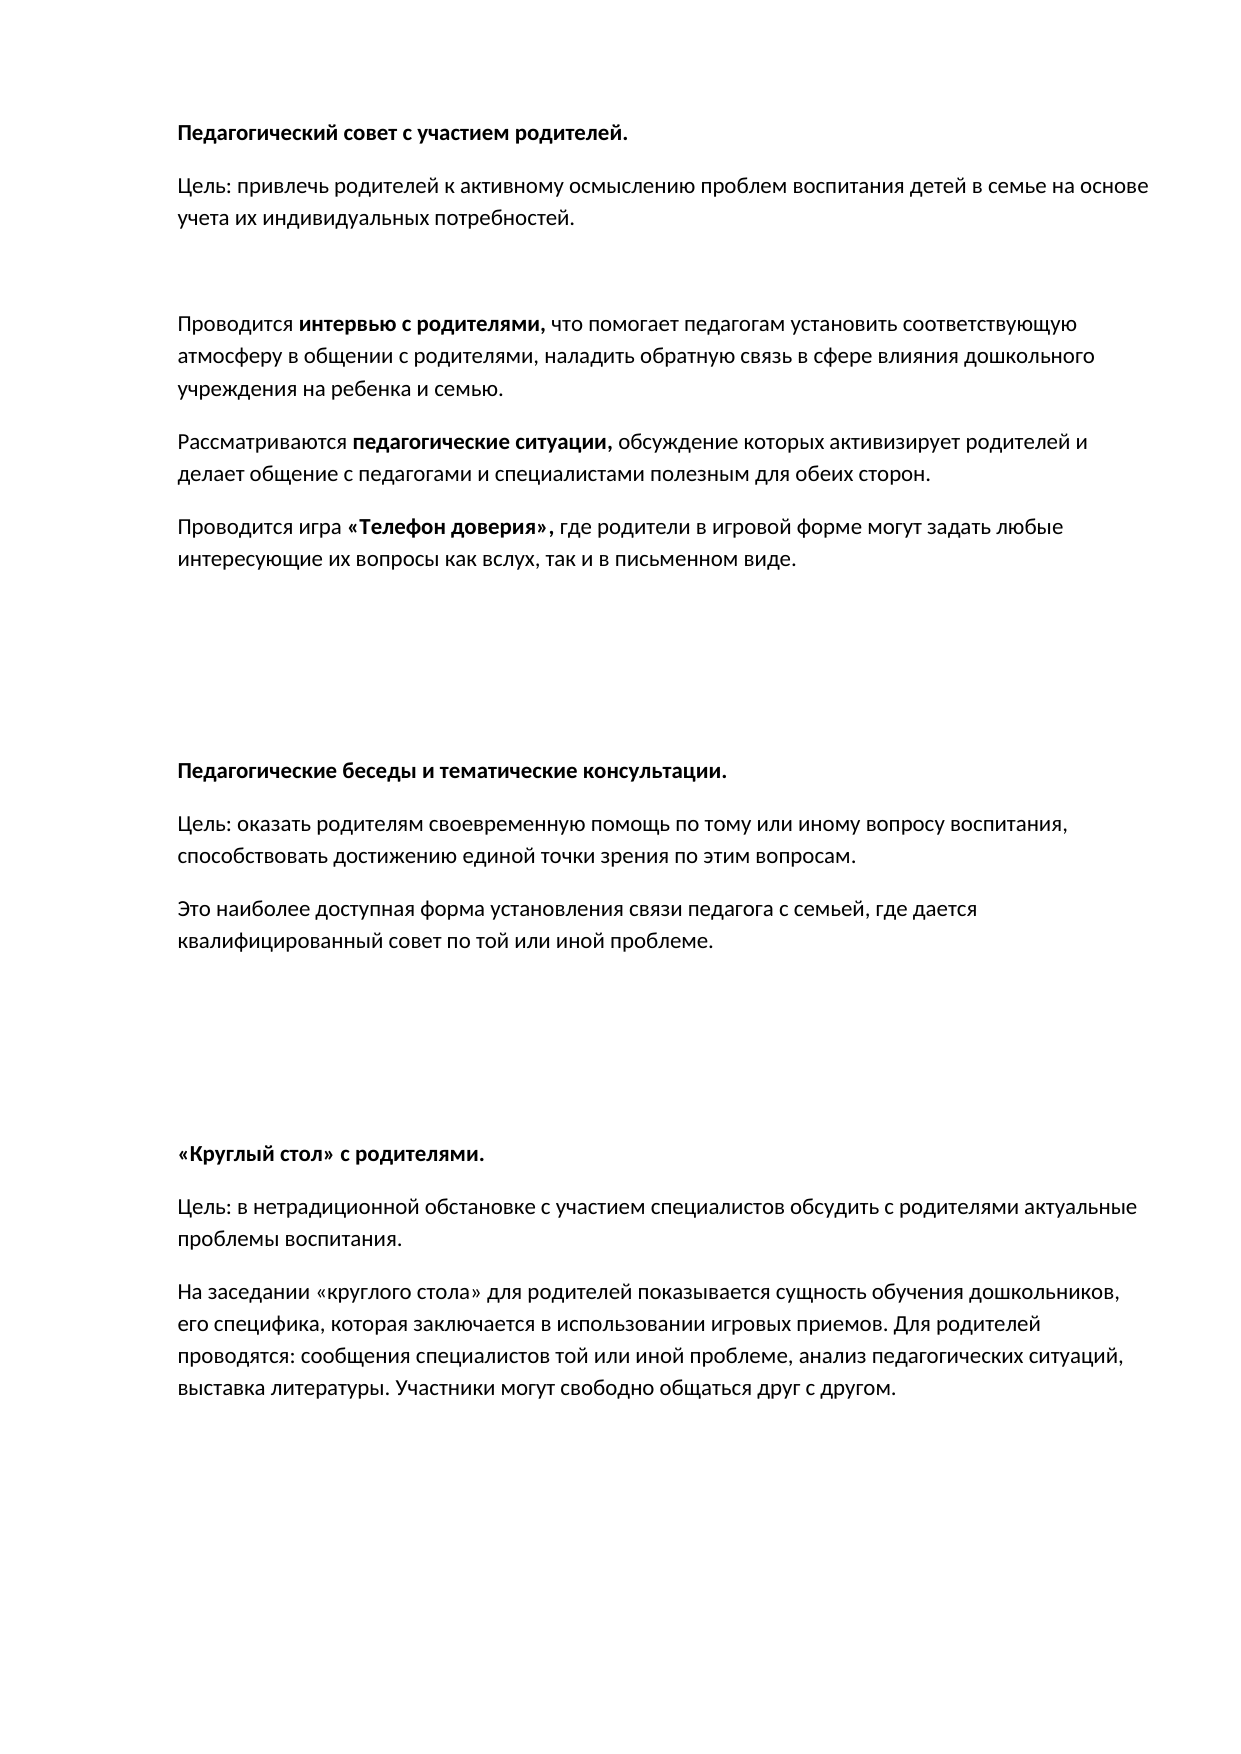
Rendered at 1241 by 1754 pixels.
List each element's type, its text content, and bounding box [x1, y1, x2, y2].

text Педагогический совет с участием родителей. [177, 118, 1152, 146]
text Это наиболее доступная форма установления связи педагога с семьей, где дается квалифицированный совет по той или иной проблеме. [177, 894, 1152, 955]
text Цель: оказать родителям своевременную помощь по тому или иному вопросу воспитания, способствовать достижению единой точки зрения по этим вопросам. [177, 809, 1152, 869]
text Проводится игра «Телефон доверия», где родители в игровой форме могут задать любые интересующие их вопросы как вслух, так и в письменном виде. [177, 512, 1152, 572]
text На заседании «круглого стола» для родителей показывается сущность обучения дошкольников, его специфика, которая заключается в использовании игровых приемов. Для родителей проводятся: сообщения специалистов той или иной проблеме, анализ педагогических ситуаций, выставка литературы. Участники могут свободно общаться друг с другом. [177, 1277, 1152, 1402]
text Педагогические беседы и тематические консультации. [177, 756, 1152, 784]
text «Круглый стол» с родителями. [177, 1139, 1152, 1167]
text Цель: привлечь родителей к активному осмыслению проблем воспитания детей в семье на основе учета их индивидуальных потребностей. [177, 171, 1152, 231]
text Проводится интервью с родителями, что помогает педагогам установить соответствующую атмосферу в общении с родителями, наладить обратную связь в сфере влияния дошкольного учреждения на ребенка и семью. [177, 309, 1152, 402]
text Рассматриваются педагогические ситуации, обсуждение которых активизирует родителей и делает общение с педагогами и специалистами полезным для обеих сторон. [177, 427, 1152, 487]
text Цель: в нетрадиционной обстановке с участием специалистов обсудить с родителями актуальные проблемы воспитания. [177, 1192, 1152, 1252]
